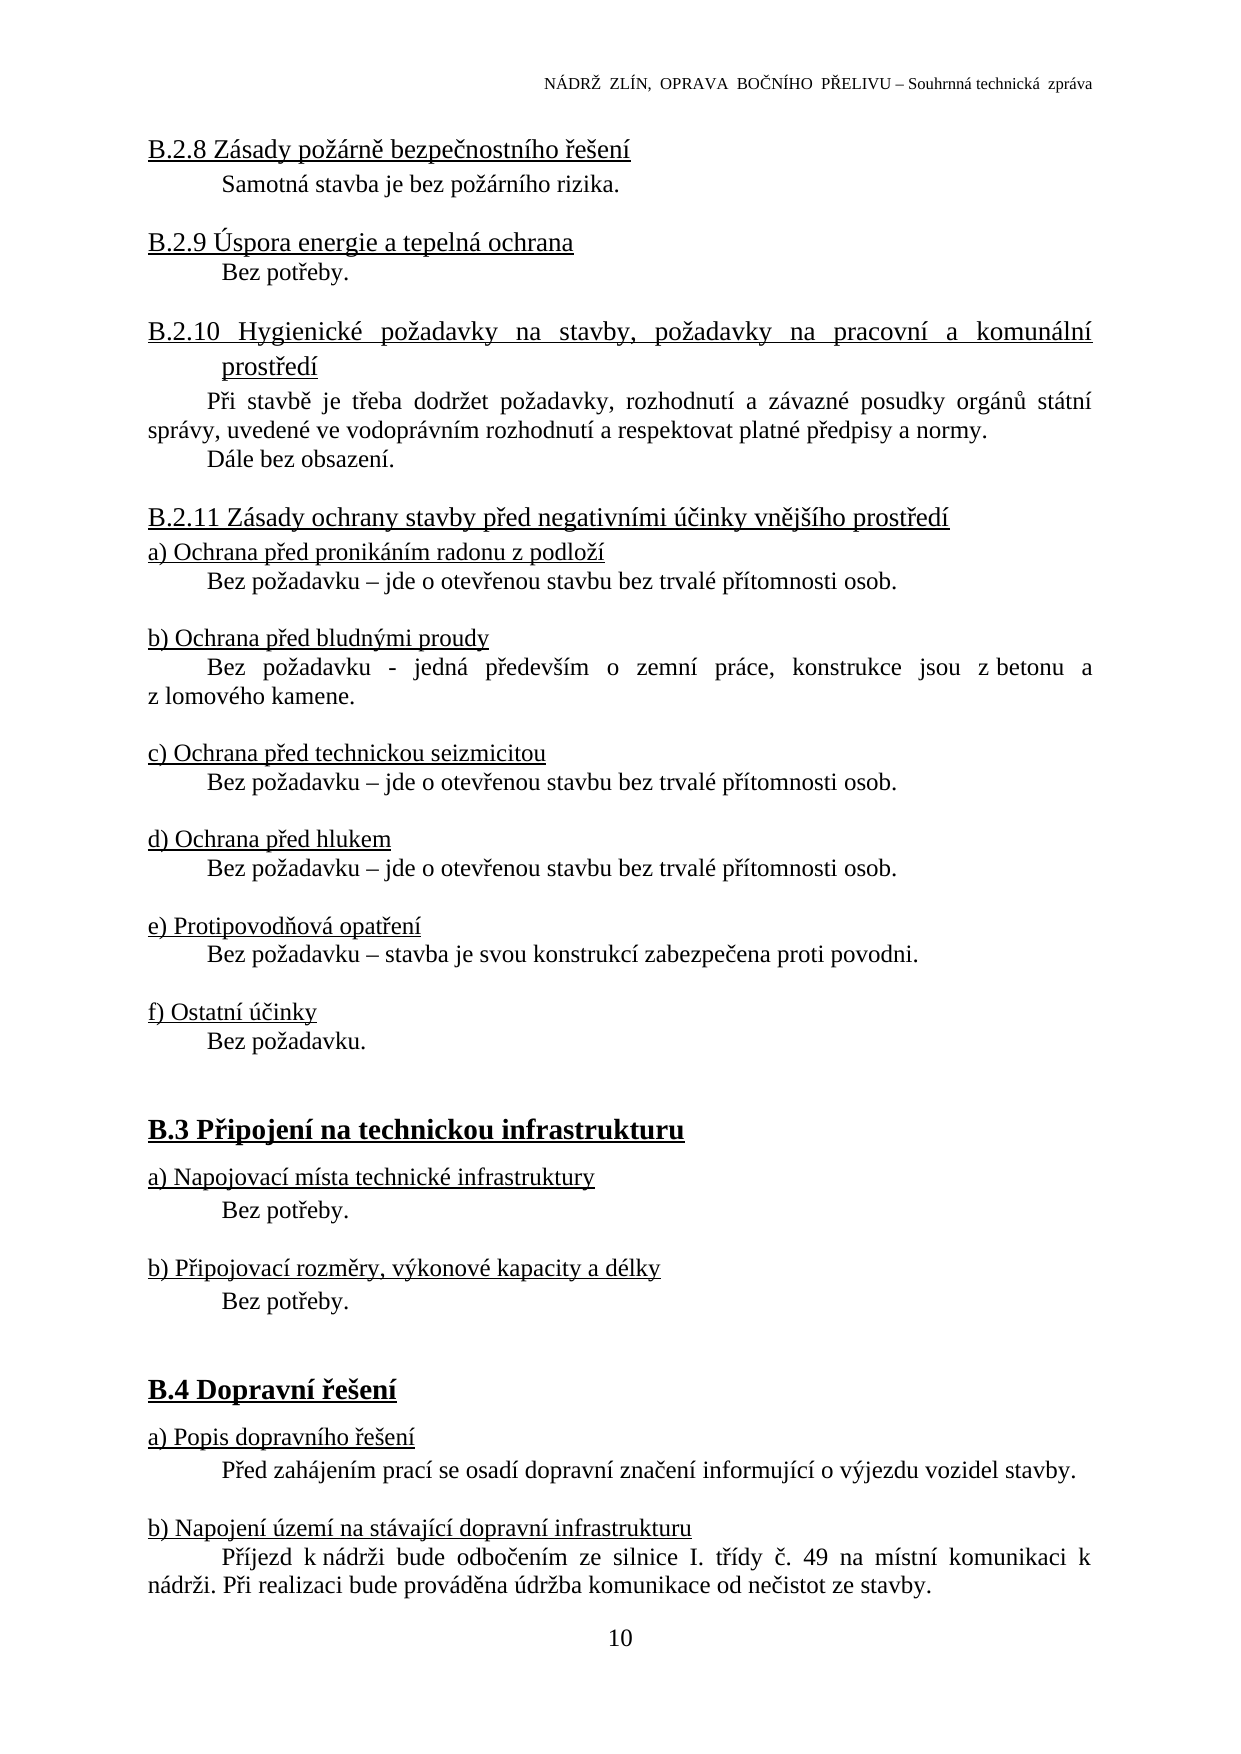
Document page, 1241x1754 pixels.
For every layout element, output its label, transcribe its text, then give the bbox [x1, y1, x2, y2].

subtitle B.3 Připojení na technickou infrastrukturu [148, 1112, 1093, 1146]
text a) Napojovací místa technické infrastruktury [148, 1162, 1093, 1191]
text a) Ochrana před pronikáním radonu z podloží [148, 537, 1093, 566]
text Při stavbě je třeba dodržet požadavky, rozhodnutí a závazné posudky orgánů státní správy, uvedené ve vodoprávním rozhodnutí a respektovat platné předpisy a normy. [148, 386, 1093, 444]
subtitle B.2.8 Zásady požárně bezpečnostního řešení [148, 133, 1093, 164]
subtitle B.2.9 Úspora energie a tepelná ochrana [148, 226, 1093, 257]
text Před zahájením prací se osadí dopravní značení informující o výjezdu vozidel stavby. [148, 1455, 1093, 1484]
subtitle B.2.10 Hygienické požadavky na stavby, požadavky na pracovní a komunální prostředí [148, 315, 1093, 342]
text c) Ochrana před technickou seizmicitou [148, 738, 1093, 767]
text Bez požadavku – jde o otevřenou stavbu bez trvalé přítomnosti osob. [148, 853, 1093, 882]
subtitle B.2.10 Hygienické požadavky na stavby, požadavky na pracovní a komunální prostředí [148, 343, 1093, 382]
text b) Ochrana před bludnými proudy [148, 623, 1093, 652]
text Bez potřeby. [148, 1195, 1093, 1224]
text Bez požadavku – stavba je svou konstrukcí zabezpečena proti povodni. [148, 939, 1093, 968]
subtitle B.4 Dopravní řešení [148, 1372, 1093, 1406]
text d) Ochrana před hlukem [148, 824, 1093, 853]
text Bez požadavku - jedná především o zemní práce, konstrukce jsou z betonu a z lomového kamene. [148, 652, 1093, 709]
text f) Ostatní účinky [148, 997, 1093, 1026]
text Bez požadavku. [148, 1026, 1093, 1054]
text e) Protipovodňová opatření [148, 911, 1093, 939]
text b) Připojovací rozměry, výkonové kapacity a délky [148, 1253, 1093, 1282]
text Samotná stavba je bez požárního rizika. [221, 169, 1093, 197]
text Příjezd k nádrži bude odbočením ze silnice I. třídy č. 49 na místní komunikaci k nádrži. Při realizaci bude prováděna údržba komunikace od nečistot ze stavby. [148, 1542, 1093, 1599]
text Dále bez obsazení. [148, 444, 1093, 472]
text Bez požadavku – jde o otevřenou stavbu bez trvalé přítomnosti osob. [148, 566, 1093, 594]
text a) Popis dopravního řešení [148, 1422, 1093, 1451]
text Bez požadavku – jde o otevřenou stavbu bez trvalé přítomnosti osob. [148, 767, 1093, 796]
text Bez potřeby. [148, 1286, 1093, 1314]
text Bez potřeby. [148, 257, 1093, 286]
text B.2.11 Zásady ochrany stavby před negativními účinky vnějšího prostředí [148, 501, 1093, 532]
text b) Napojení území na stávající dopravní infrastrukturu [148, 1513, 1093, 1542]
